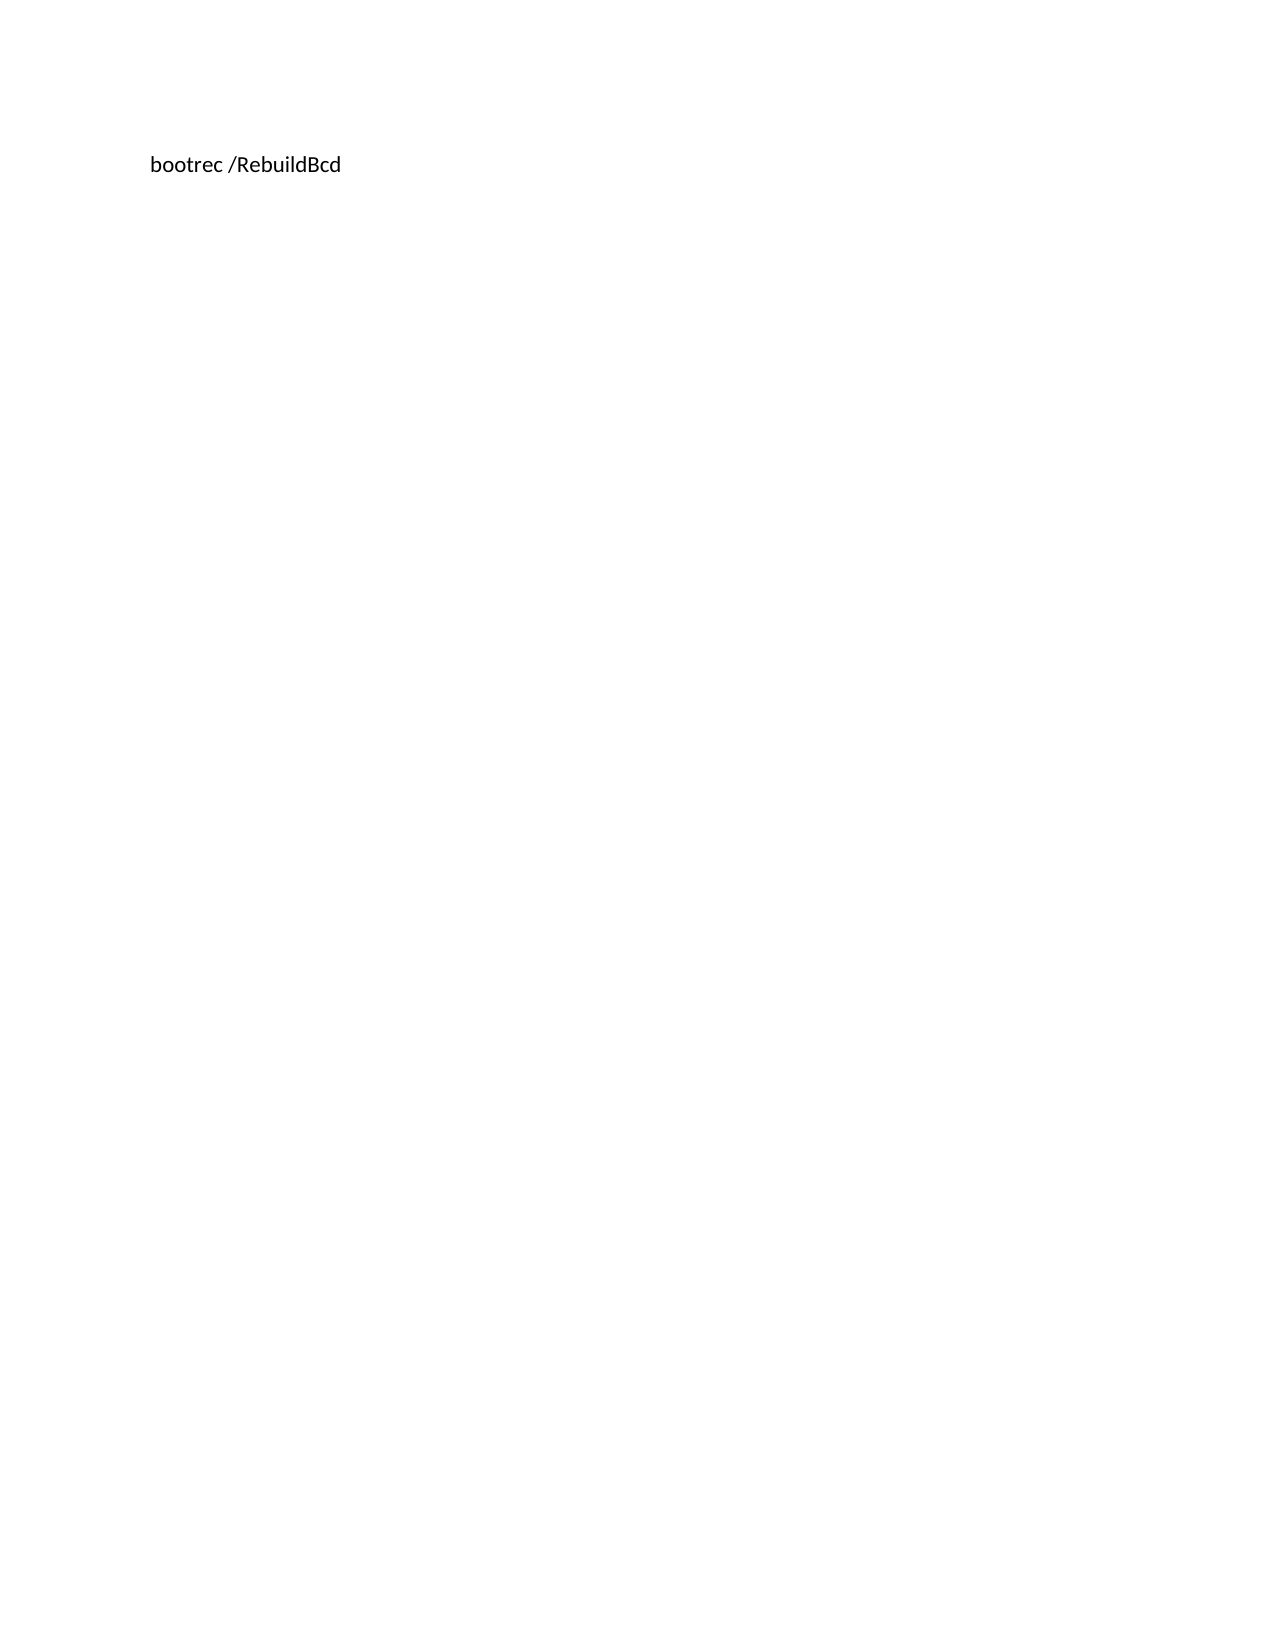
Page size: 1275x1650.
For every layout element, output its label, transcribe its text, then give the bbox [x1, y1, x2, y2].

text bootrec /RebuildBcd [150, 150, 1125, 178]
